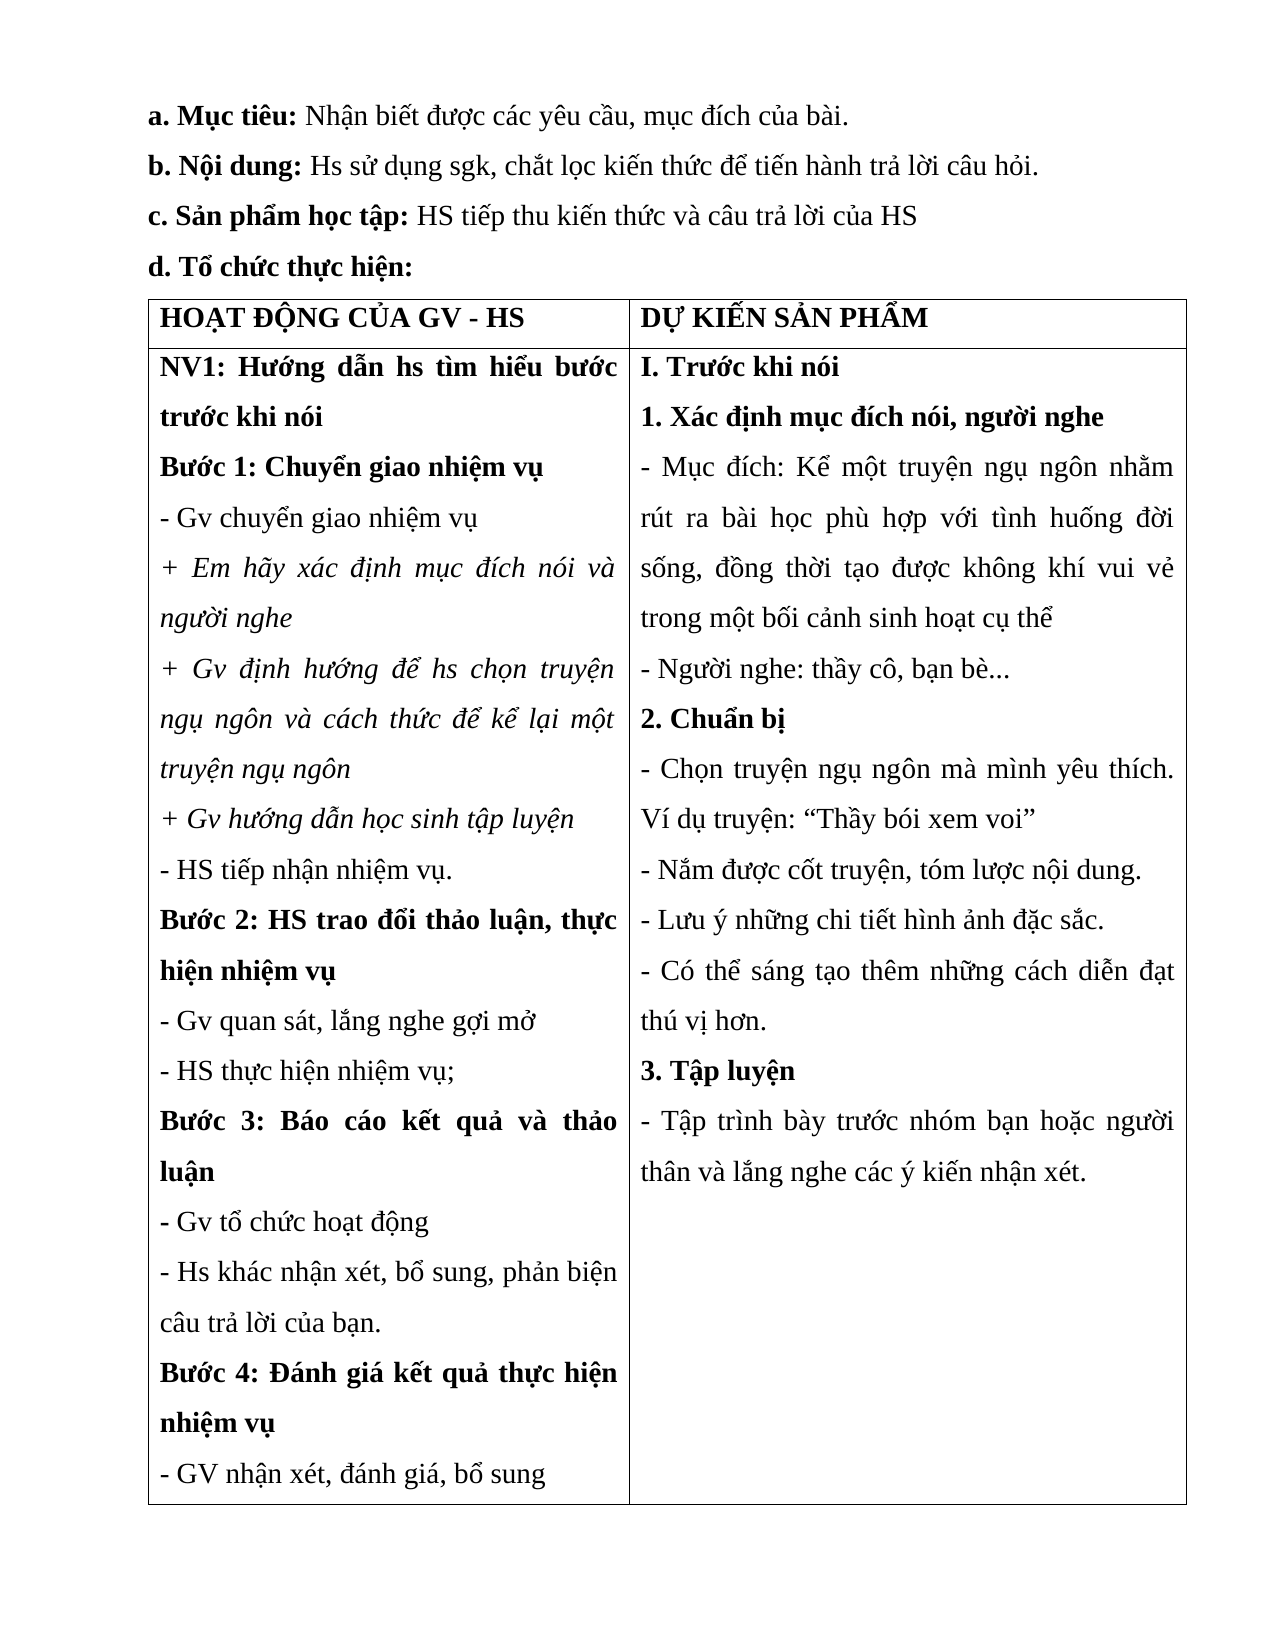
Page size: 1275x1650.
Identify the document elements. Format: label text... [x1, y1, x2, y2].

text b. Nội dung: Hs sử dụng sgk, chắt lọc kiến thức để tiến hành trả lời câu hỏi. [148, 148, 1186, 182]
table_cell NV1: Hướng dẫn hs tìm hiểu bước trước khi nói Bước 1: Chuyển giao nhiệm vụ - Gv chuyển giao nhiệm vụ + Em hãy xác định mục đích nói và người nghe + Gv định hướng để hs chọn truyện ngụ ngôn và cách thức để kể lại một truyện ngụ ngôn + Gv hướng dẫn học sinh tập luyện - HS tiếp nhận nhiệm vụ. Bước 2: HS trao đổi thảo luận, thực hiện nhiệm vụ - Gv quan sát, lắng nghe gợi mở - HS thực hiện nhiệm vụ; Bước 3: Báo cáo kết quả và thảo luận - Gv tổ chức hoạt động - Hs khác nhận xét, bổ sung, phản biện câu trả lời của bạn. Bước 4: Đánh giá kết quả thực hiện nhiệm vụ - GV nhận xét, đánh giá, bổ sung [149, 349, 629, 1503]
text c. Sản phẩm học tập: HS tiếp thu kiến thức và câu trả lời của HS [148, 198, 1186, 232]
text d. Tổ chức thực hiện: [148, 249, 1186, 282]
text a. Mục tiêu: Nhận biết được các yêu cầu, mục đích của bài. [148, 98, 1186, 131]
table_header HOẠT ĐỘNG CỦA GV - HS [149, 300, 629, 348]
table_header DỰ KIẾN SẢN PHẨM [630, 300, 1186, 348]
table_cell I. Trước khi nói 1. Xác định mục đích nói, người nghe - Mục đích: Kể một truyện ngụ ngôn nhằm rút ra bài học phù hợp với tình huống đời sống, đồng thời tạo được không khí vui vẻ trong một bối cảnh sinh hoạt cụ thể - Người nghe: thầy cô, bạn bè... 2. Chuẩn bị - Chọn truyện ngụ ngôn mà mình yêu thích. Ví dụ truyện: “Thầy bói xem voi” - Nắm được cốt truyện, tóm lược nội dung. - Lưu ý những chi tiết hình ảnh đặc sắc. - Có thể sáng tạo thêm những cách diễn đạt thú vị hơn. 3. Tập luyện - Tập trình bày trước nhóm bạn hoặc người thân và lắng nghe các ý kiến nhận xét. [630, 349, 1186, 1503]
